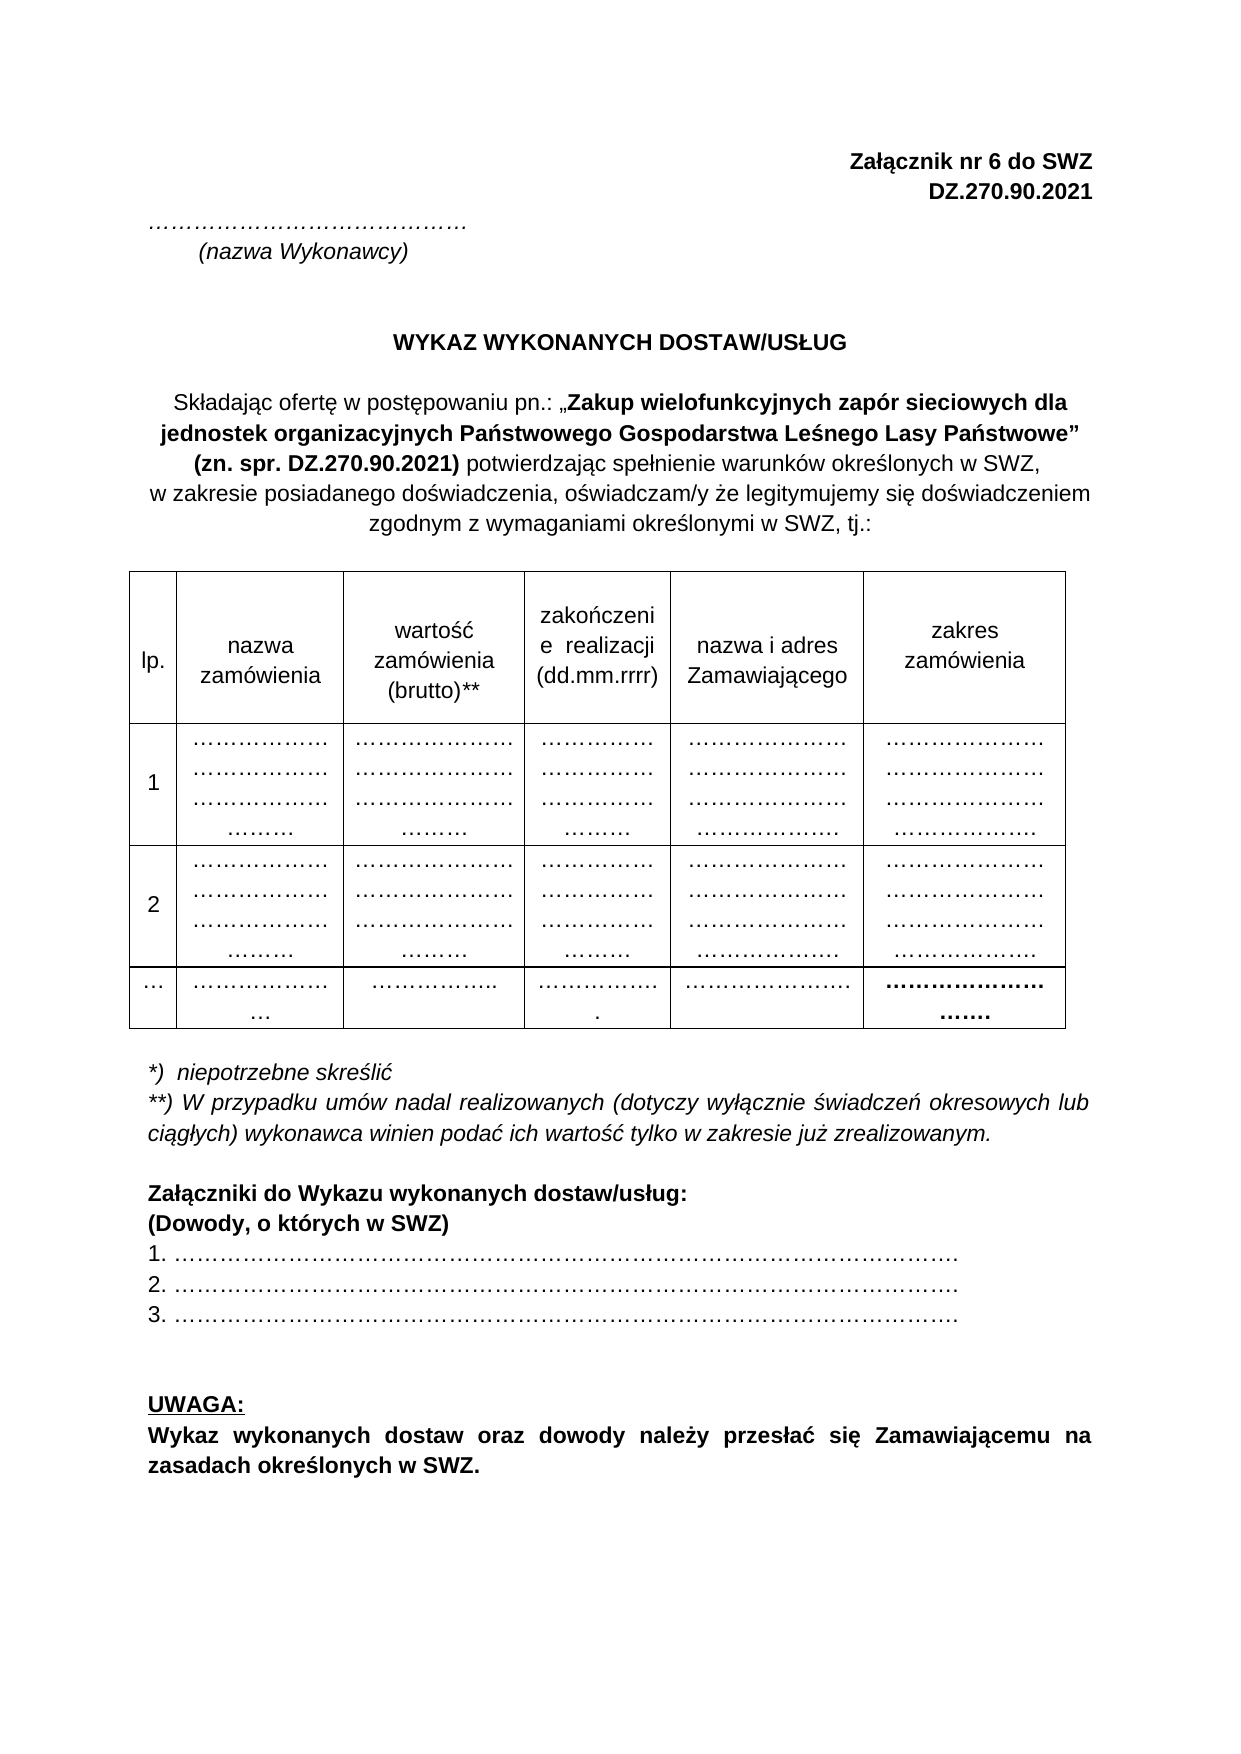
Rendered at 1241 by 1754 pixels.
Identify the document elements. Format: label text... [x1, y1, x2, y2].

table_header wartość zamówienia (brutto)** [344, 572, 524, 723]
table_cell 1 [130, 724, 176, 844]
table_cell ……………………………………………………… [177, 724, 343, 844]
table_cell ……………………………………………………………… [344, 724, 524, 844]
table_cell …………………. [671, 968, 863, 1028]
table_header nazwa i adres Zamawiającego [671, 572, 863, 723]
text Wykaz wykonanych dostaw oraz dowody należy przesłać się Zamawiającemu na zasadach określonych w SWZ. [148, 1422, 1093, 1478]
text **) W przypadku umów nadal realizowanych (dotyczy wyłącznie świadczeń okresowych lub ciągłych) wykonawca winien podać ich wartość tylko w zakresie już zrealizowanym. [148, 1089, 1093, 1146]
table_header nazwa zamówienia [177, 572, 343, 723]
table_cell ………………………………………………………………………. [864, 846, 1065, 966]
table_header lp. [130, 572, 176, 723]
text *) niepotrzebne skreślić [148, 1059, 1093, 1085]
text WYKAZ WYKONANYCH DOSTAW/USŁUG [148, 329, 1093, 355]
text Składając ofertę w postępowaniu pn.: „Zakup wielofunkcyjnych zapór sieciowych dla jednostek organizacyjnych Państwowego Gospodarstwa Leśnego Lasy Państwowe” (zn. spr. DZ.270.90.2021) potwierdzając spełnienie warunków określonych w SWZ, w zakresie posiadanego doświadczenia, oświadczam/y że legitymujemy się doświadczeniem zgodnym z wymaganiami określonymi w SWZ, tj.: [148, 389, 1093, 536]
table_cell ………………………………………………………………………. [671, 724, 863, 844]
text 1. …………………………………………………………………………………………. [148, 1240, 1093, 1267]
table_cell ………………… [177, 968, 343, 1028]
table_cell ……………………………………………… [525, 724, 670, 844]
table_cell 2 [130, 846, 176, 966]
table_header zakres zamówienia [864, 572, 1065, 723]
text (Dowody, o których w SWZ) [148, 1210, 1093, 1236]
table_cell ……………………………………………… [525, 846, 670, 966]
table_cell ………………………. [864, 968, 1065, 1028]
table_header zakończenie realizacji (dd.mm.rrrr) [525, 572, 670, 723]
text DZ.270.90.2021 [148, 178, 1093, 204]
text 3. …………………………………………………………………………………………. [148, 1301, 1093, 1327]
table_cell ……………………………………………………… [177, 846, 343, 966]
text 2. …………………………………………………………………………………………. [148, 1271, 1093, 1297]
text (nazwa Wykonawcy) [148, 238, 1093, 264]
text Załączniki do Wykazu wykonanych dostaw/usług: [148, 1180, 1093, 1206]
text Załącznik nr 6 do SWZ [148, 148, 1093, 174]
table_cell …………….. [344, 968, 524, 1028]
table_cell ………………………………………………………………………. [671, 846, 863, 966]
text UWAGA: [148, 1391, 1093, 1418]
table_cell ……………………………………………………………… [344, 846, 524, 966]
table_cell … [130, 968, 176, 1028]
table_cell ………………………………………………………………………. [864, 724, 1065, 844]
table_cell …………….. [525, 968, 670, 1028]
text …………………………………… [148, 208, 1093, 234]
